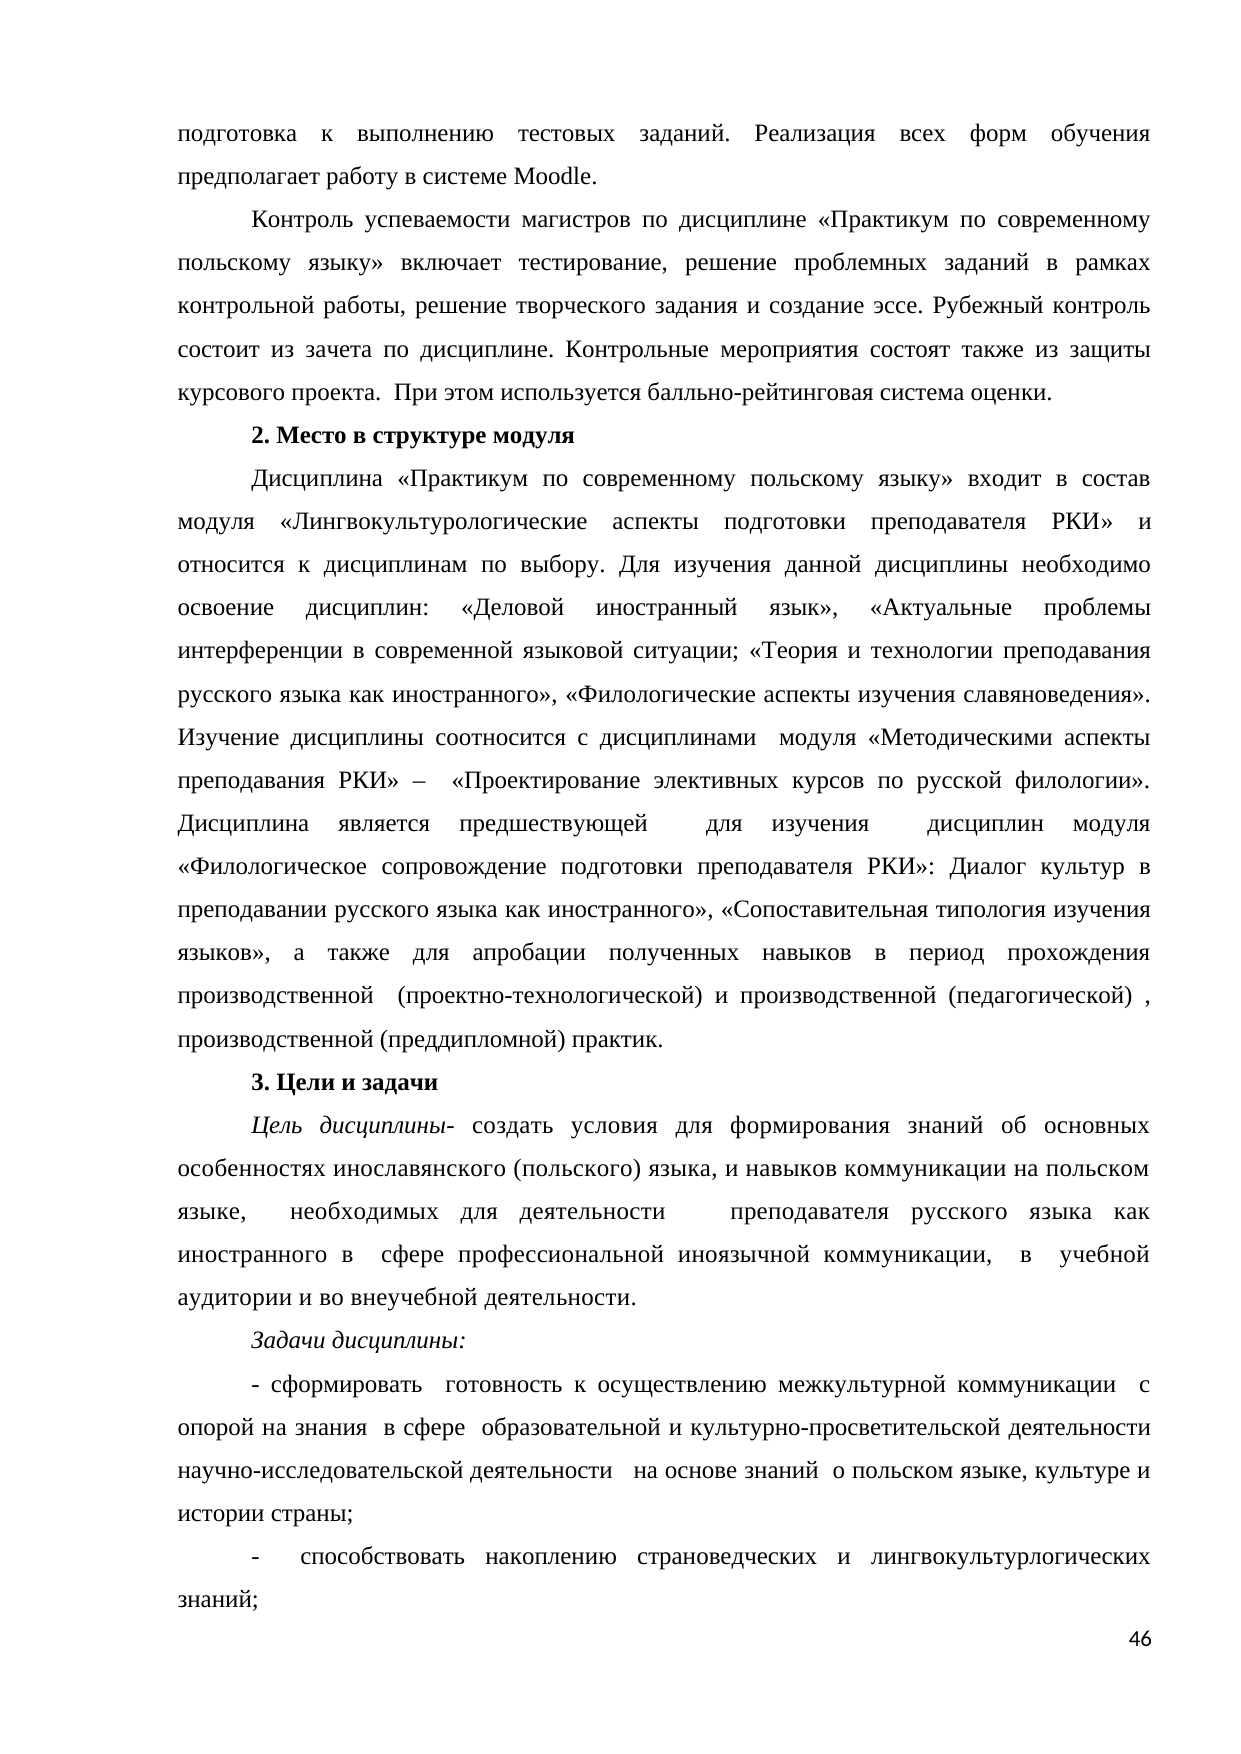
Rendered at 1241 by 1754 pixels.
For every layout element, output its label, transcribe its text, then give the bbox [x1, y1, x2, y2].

text 3. Цели и задачи [177, 1067, 1152, 1096]
text Дисциплина «Практикум по современному польскому языку» входит в состав модуля «Лингвокультурологические аспекты подготовки преподавателя РКИ» и относится к дисциплинам по выбору. Для изучения данной дисциплины необходимо освоение дисциплин: «Деловой иностранный язык», «Актуальные проблемы интерференции в современной языковой ситуации; «Теория и технологии преподавания русского языка как иностранного», «Филологические аспекты изучения славяноведения». Изучение дисциплины соотносится с дисциплинами модуля «Методическими аспекты преподавания РКИ» – «Проектирование элективных курсов по русской филологии». Дисциплина является предшествующей для изучения дисциплин модуля «Филологическое сопровождение подготовки преподавателя РКИ»: Диалог культур в преподавании русского языка как иностранного», «Сопоставительная типология изучения языков», а также для апробации полученных навыков в период прохождения производственной (проектно-технологической) и производственной (педагогической) , производственной (преддипломной) практик. [177, 463, 1152, 1052]
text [177, 118, 1152, 190]
text Задачи дисциплины: [177, 1326, 1152, 1354]
text Цель дисциплины- создать условия для формирования знаний об основных особенностях инославянского (польского) языка, и навыков коммуникации на польском языке, необходимых для деятельности преподавателя русского языка как иностранного в сфере профессиональной иноязычной коммуникации, в учебной аудитории и во внеучебной деятельности. [177, 1110, 1152, 1311]
text - способствовать накоплению страноведческих и лингвокультурлогических знаний; [177, 1541, 1152, 1613]
text 2. Место в структуре модуля [177, 420, 1152, 449]
text - сформировать готовность к осуществлению межкультурной коммуникации с опорой на знания в сфере образовательной и культурно-просветительской деятельности научно-исследовательской деятельности на основе знаний о польском языке, культуре и истории страны; [177, 1369, 1152, 1527]
text Контроль успеваемости магистров по дисциплине «Практикум по современному польскому языку» включает тестирование, решение проблемных заданий в рамках контрольной работы, решение творческого задания и создание эссе. Рубежный контроль состоит из зачета по дисциплине. Контрольные мероприятия состоят также из защиты курсового проекта. При этом используется балльно-рейтинговая система оценки. [177, 204, 1152, 406]
